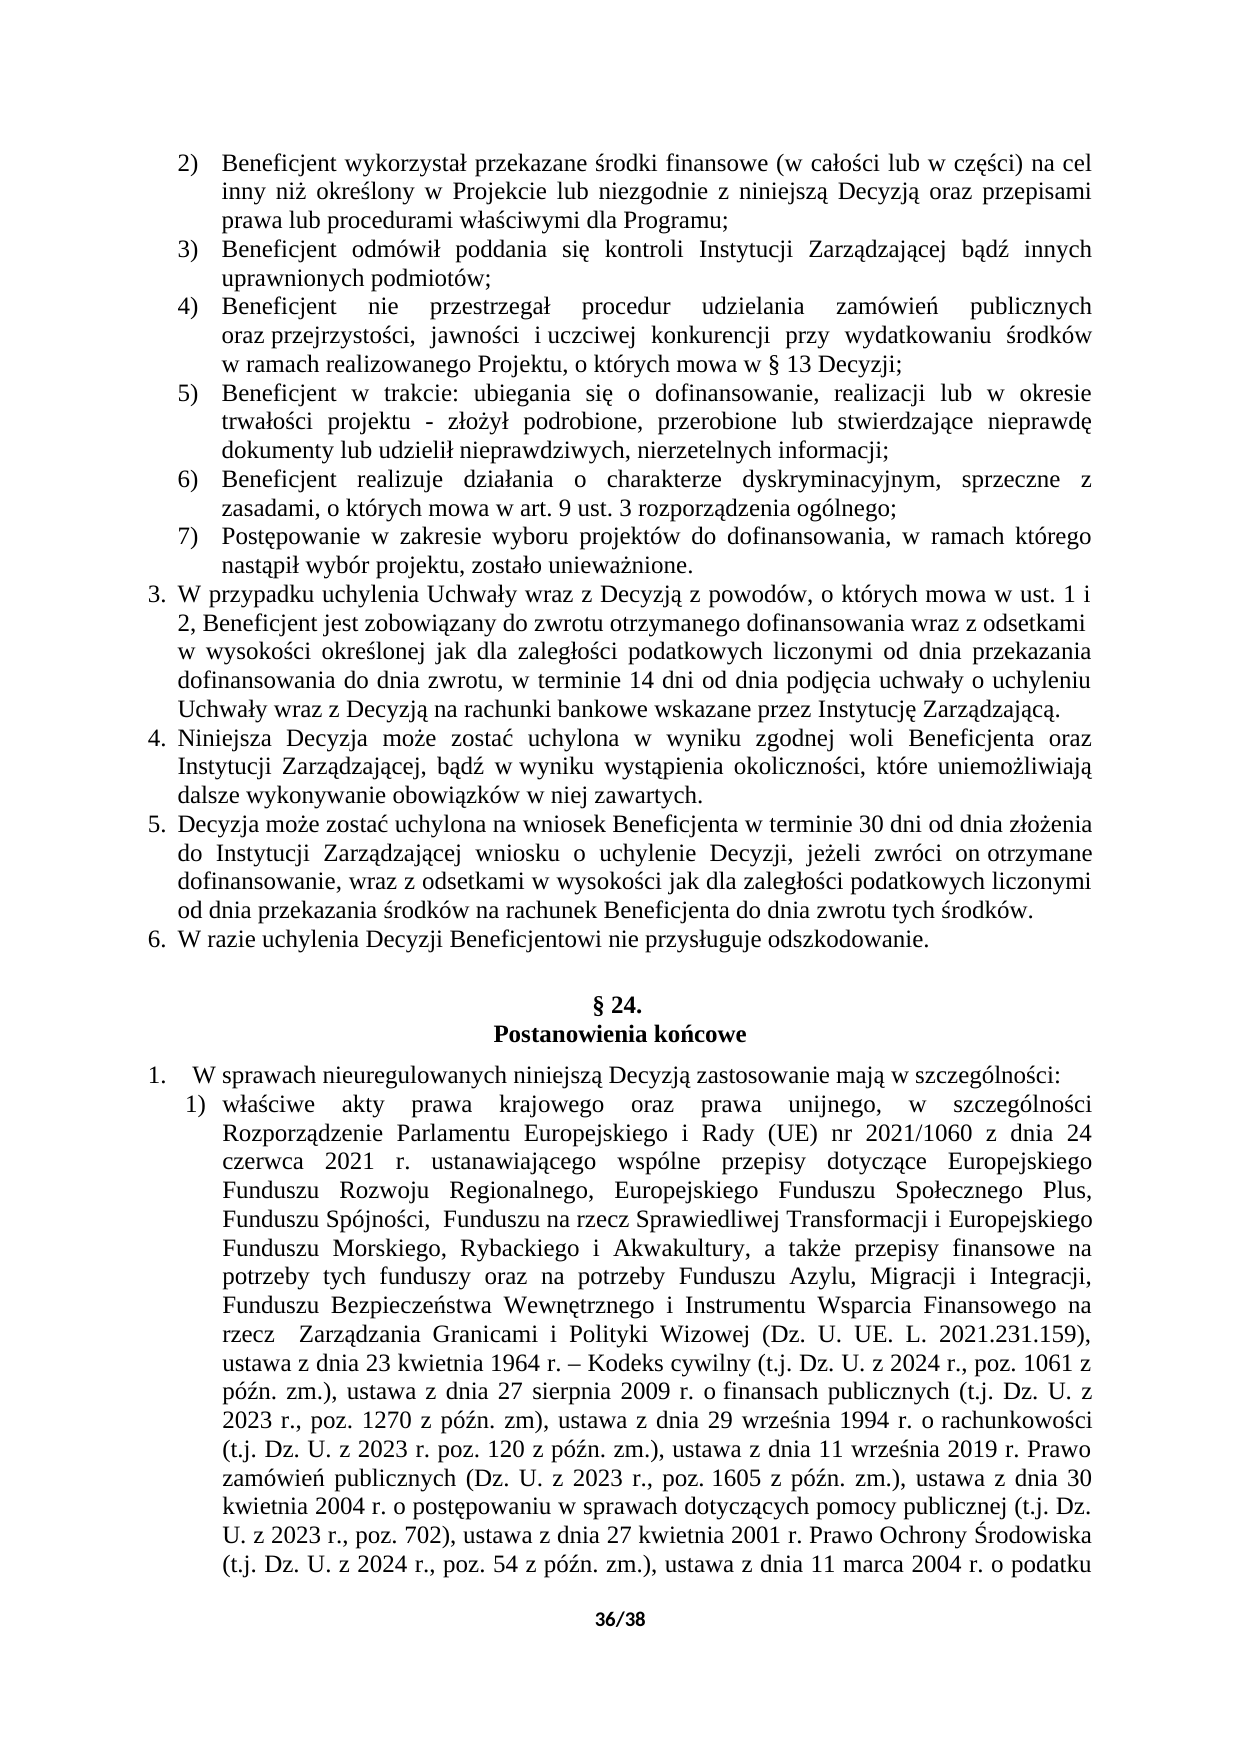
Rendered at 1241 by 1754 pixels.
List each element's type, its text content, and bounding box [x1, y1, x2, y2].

list Beneficjent w trakcie: ubiegania się o dofinansowanie, realizacji lub w okresie trwałości projektu - złożył podrobione, przerobione lub stwierdzające nieprawdę dokumenty lub udzielił nieprawdziwych, nierzetelnych informacji; [177, 378, 1093, 464]
list Niniejsza Decyzja może zostać uchylona w wyniku zgodnej woli Beneficjenta oraz Instytucji Zarządzającej, bądź w wyniku wystąpienia okoliczności, które uniemożliwiają dalsze wykonywanie obowiązków w niej zawartych. [148, 723, 1093, 809]
list W sprawach nieuregulowanych niniejszą Decyzją zastosowanie mają w szczególności: [148, 1060, 1093, 1089]
list Beneficjent wykorzystał przekazane środki finansowe (w całości lub w części) na cel inny niż określony w Projekcie lub niezgodnie z niniejszą Decyzją oraz przepisami prawa lub procedurami właściwymi dla Programu; [177, 148, 1093, 234]
list Beneficjent realizuje działania o charakterze dyskryminacyjnym, sprzeczne z zasadami, o których mowa w art. 9 ust. 3 rozporządzenia ogólnego; [177, 464, 1093, 521]
list W przypadku uchylenia Uchwały wraz z Decyzją z powodów, o których mowa w ust. 1 i 2, Beneficjent jest zobowiązany do zwrotu otrzymanego dofinansowania wraz z odsetkami w wysokości określonej jak dla zaległości podatkowych liczonymi od dnia przekazania dofinansowania do dnia zwrotu, w terminie 14 dni od dnia podjęcia uchwały o uchyleniu Uchwały wraz z Decyzją na rachunki bankowe wskazane przez Instytucję Zarządzającą. [148, 579, 1093, 723]
text § 24. Postanowienia końcowe [148, 990, 1093, 1048]
list Beneficjent odmówił poddania się kontroli Instytucji Zarządzającej bądź innych uprawnionych podmiotów; [177, 234, 1093, 291]
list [185, 1089, 1093, 1578]
list W razie uchylenia Decyzji Beneficjentowi nie przysługuje odszkodowanie. [148, 924, 1093, 953]
list Decyzja może zostać uchylona na wniosek Beneficjenta w terminie 30 dni od dnia złożenia do Instytucji Zarządzającej wniosku o uchylenie Decyzji, jeżeli zwróci on otrzymane dofinansowanie, wraz z odsetkami w wysokości jak dla zaległości podatkowych liczonymi od dnia przekazania środków na rachunek Beneficjenta do dnia zwrotu tych środków. [148, 809, 1093, 924]
list Postępowanie w zakresie wyboru projektów do dofinansowania, w ramach którego nastąpił wybór projektu, zostało unieważnione. [177, 521, 1093, 579]
list Beneficjent nie przestrzegał procedur udzielania zamówień publicznych oraz przejrzystości, jawności i uczciwej konkurencji przy wydatkowaniu środków w ramach realizowanego Projektu, o których mowa w § 13 Decyzji; [177, 291, 1093, 378]
